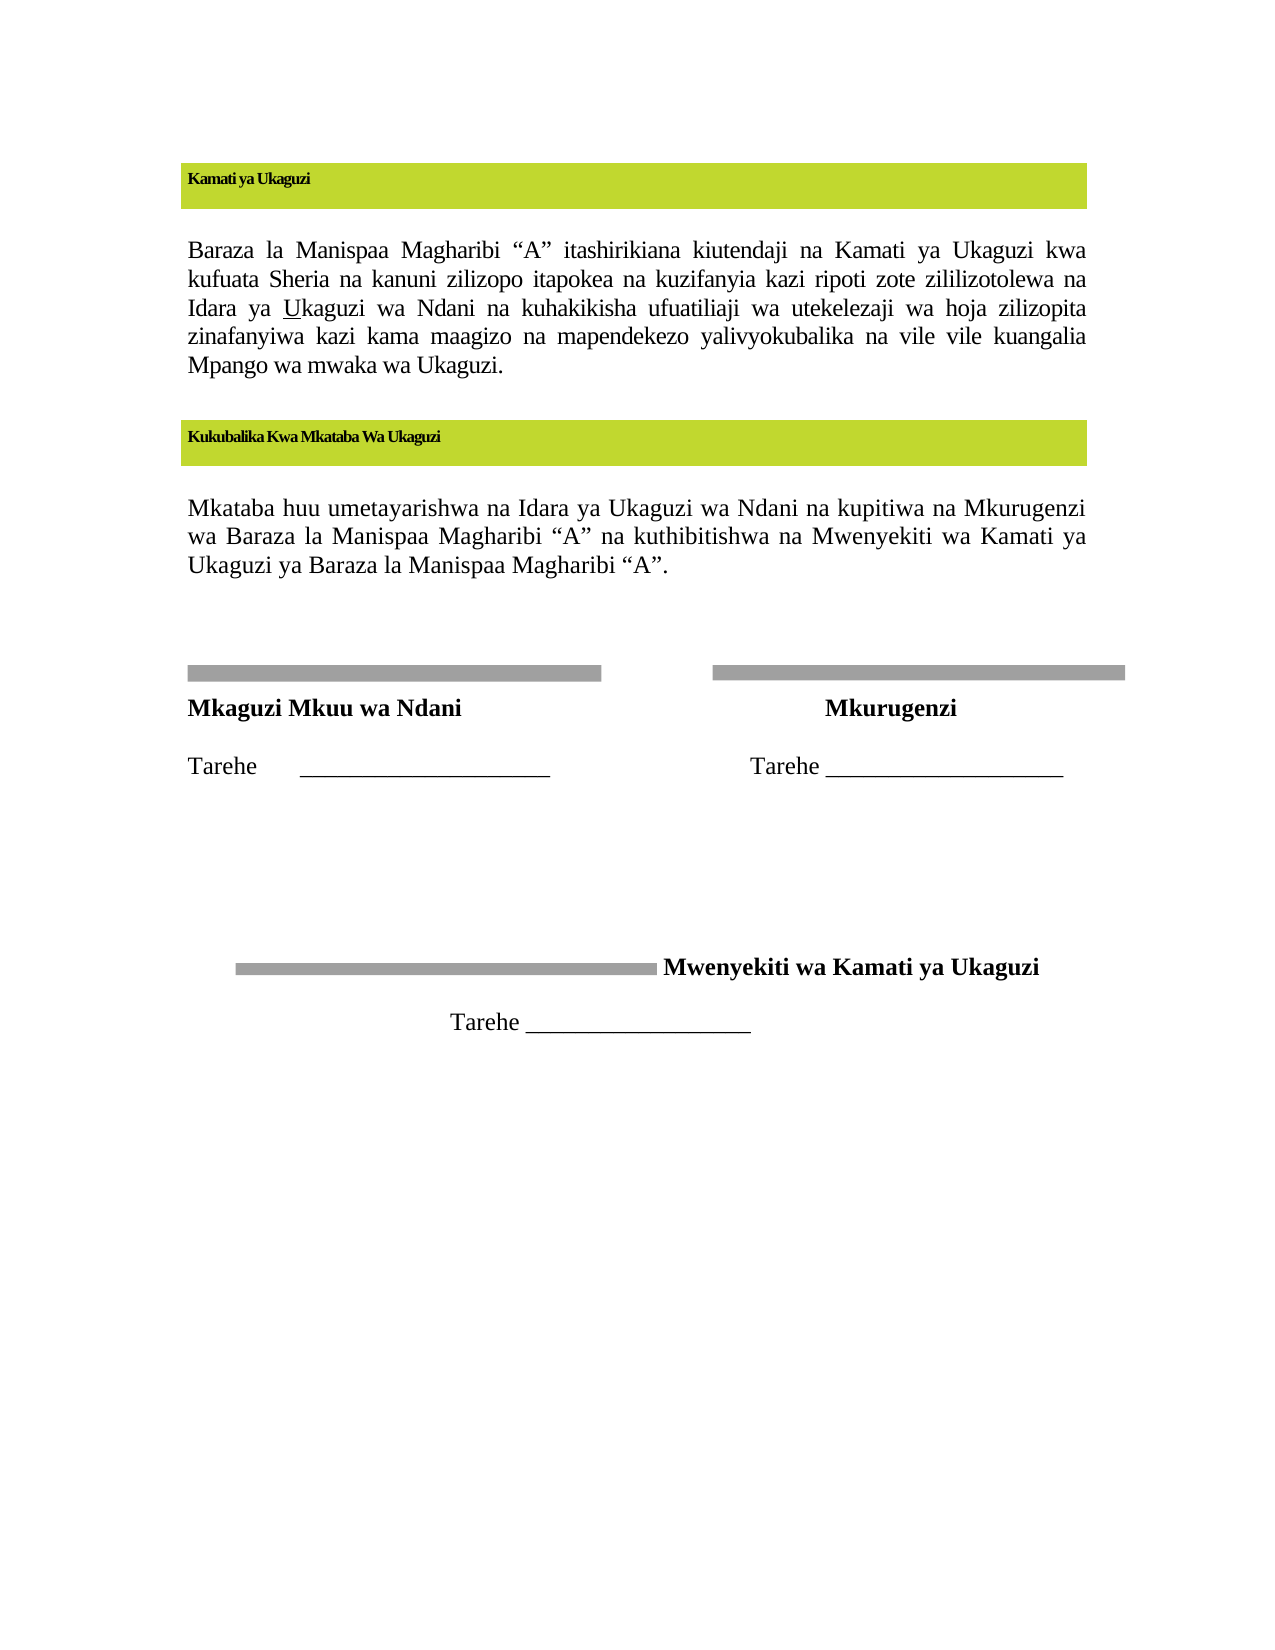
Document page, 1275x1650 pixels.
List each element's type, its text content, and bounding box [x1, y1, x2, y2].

text Mkataba huu umetayarishwa na Idara ya Ukaguzi wa Ndani na kupitiwa na Mkurugenzi wa Baraza la Manispaa Magharibi “A” na kuthibitishwa na Mwenyekiti wa Kamati ya Ukaguzi ya Baraza la Manispaa Magharibi “A”. [187, 493, 1087, 579]
subtitle Kukubalika Kwa Mkataba Wa Ukaguzi [181, 420, 1087, 466]
text Mkaguzi Mkuu wa Ndani Mkurugenzi [187, 693, 1087, 722]
text Tarehe ____________________ Tarehe ___________________ [187, 751, 1087, 779]
text Baraza la Manispaa Magharibi “A” itashirikiana kiutendaji na Kamati ya Ukaguzi kwa kufuata Sheria na kanuni zilizopo itapokea na kuzifanyia kazi ripoti zote zililizotolewa na Idara ya Ukaguzi wa Ndani na kuhakikisha ufuatiliaji wa utekelezaji wa hoja zilizopita zinafanyiwa kazi kama maagizo na mapendekezo yalivyokubalika na vile vile kuangalia Mpango wa mwaka wa Ukaguzi. [187, 235, 1087, 379]
subtitle Kamati ya Ukaguzi [181, 163, 1087, 209]
text Tarehe __________________ [412, 1001, 1087, 1036]
text Mwenyekiti wa Kamati ya Ukaguzi [187, 952, 1087, 981]
